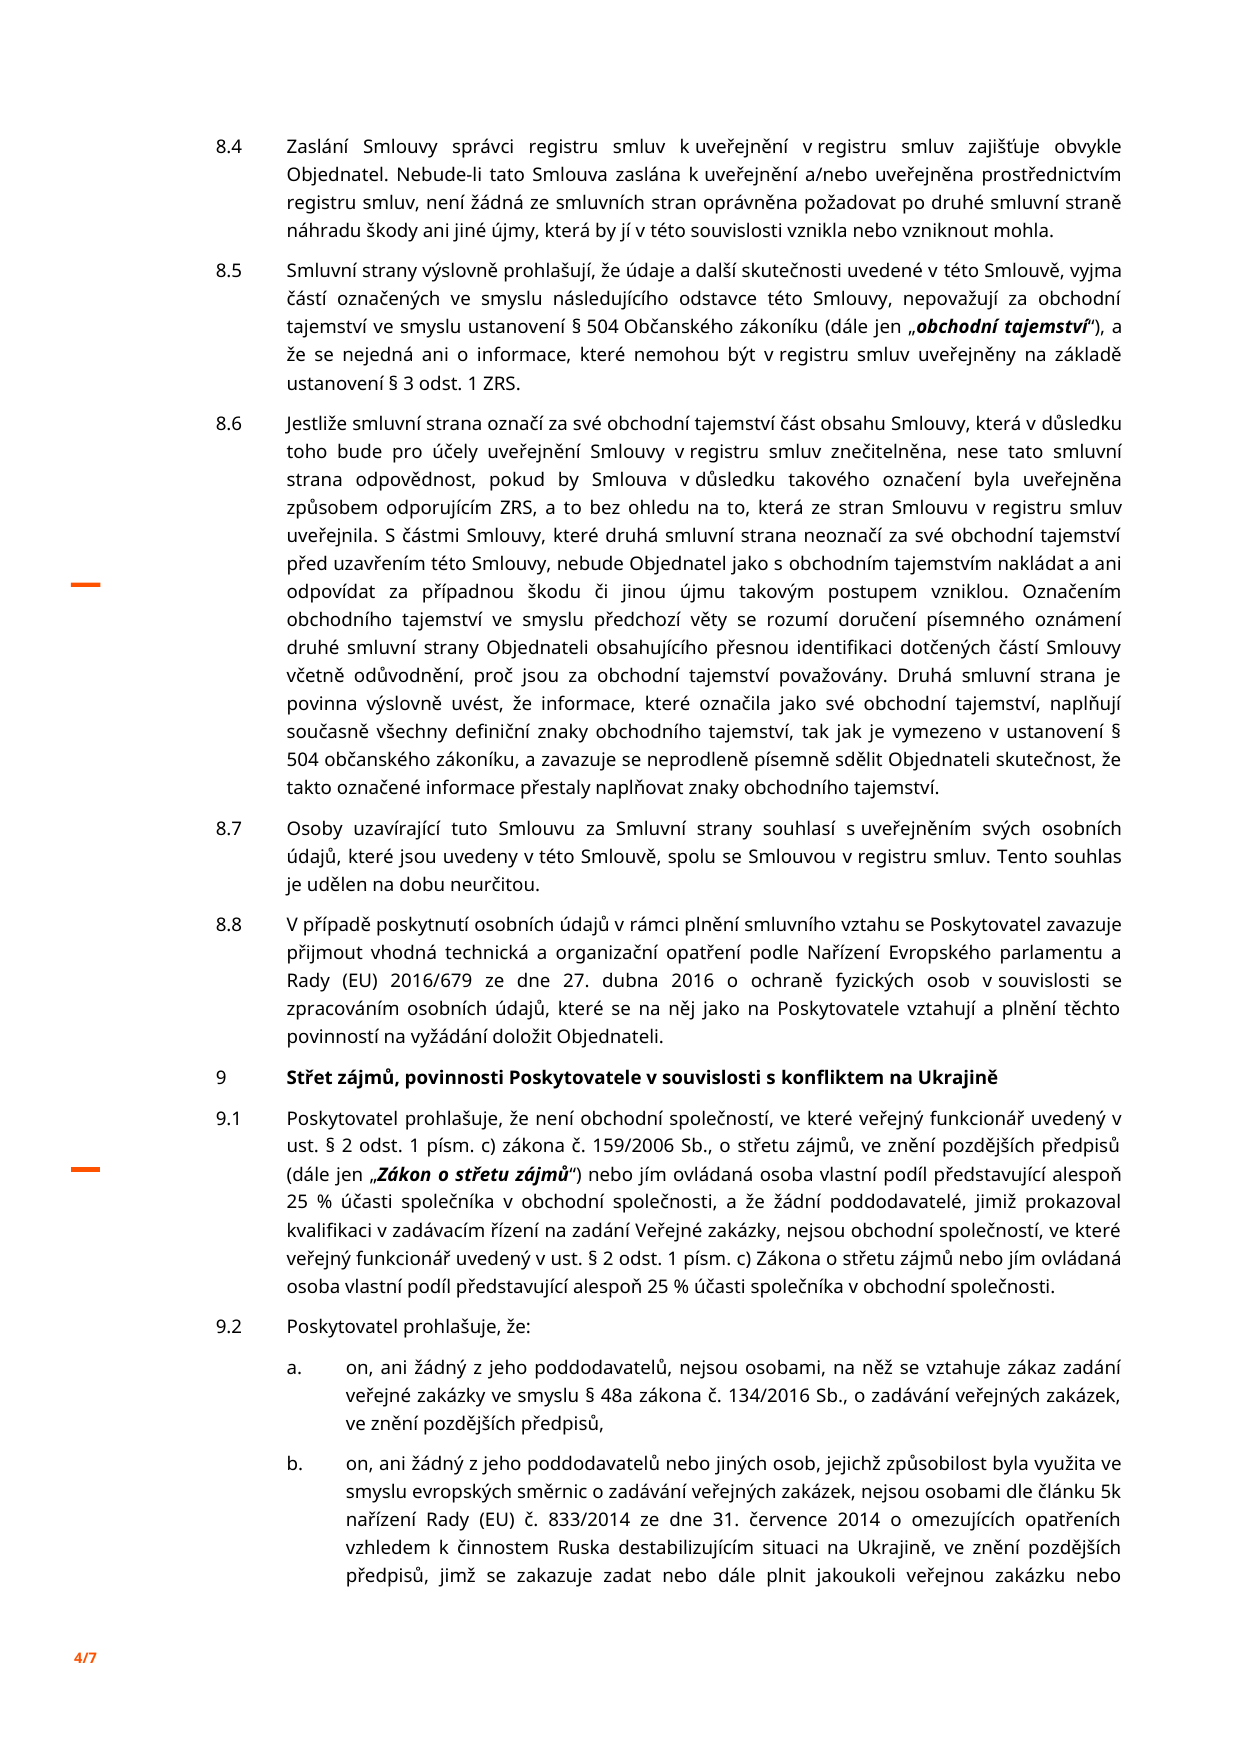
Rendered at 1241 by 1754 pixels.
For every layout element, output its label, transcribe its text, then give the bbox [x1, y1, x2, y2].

subtitle Střet zájmů, povinnosti Poskytovatele v souvislosti s konfliktem na Ukrajině [216, 1064, 1122, 1090]
subtitle Poskytovatel prohlašuje, že: [216, 1313, 1122, 1339]
subtitle Smluvní strany výslovně prohlašují, že údaje a další skutečnosti uvedené v této Smlouvě, vyjma částí označených ve smyslu následujícího odstavce této Smlouvy, nepovažují za obchodní tajemství ve smyslu ustanovení § 504 Občanského zákoníku (dále jen „obchodní tajemství“), a že se nejedná ani o informace, které nemohou být v registru smluv uveřejněny na základě ustanovení § 3 odst. 1 ZRS. [216, 258, 1122, 395]
list on, ani žádný z jeho poddodavatelů, nejsou osobami, na něž se vztahuje zákaz zadání veřejné zakázky ve smyslu § 48a zákona č. 134/2016 Sb., o zadávání veřejných zakázek, ve znění pozdějších předpisů, [286, 1354, 1122, 1436]
subtitle V případě poskytnutí osobních údajů v rámci plnění smluvního vztahu se Poskytovatel zavazuje přijmout vhodná technická a organizační opatření podle Nařízení Evropského parlamentu a Rady (EU) 2016/679 ze dne 27. dubna 2016 o ochraně fyzických osob v souvislosti se zpracováním osobních údajů, které se na něj jako na Poskytovatele vztahují a plnění těchto povinností na vyžádání doložit Objednateli. [216, 912, 1122, 1049]
subtitle Poskytovatel prohlašuje, že není obchodní společností, ve které veřejný funkcionář uvedený v ust. § 2 odst. 1 písm. c) zákona č. 159/2006 Sb., o střetu zájmů, ve znění pozdějších předpisů (dále jen „Zákon o střetu zájmů“) nebo jím ovládaná osoba vlastní podíl představující alespoň 25 % účasti společníka v obchodní společnosti, a že žádní poddodavatelé, jimiž prokazoval kvalifikaci v zadávacím řízení na zadání Veřejné zakázky, nejsou obchodní společností, ve které veřejný funkcionář uvedený v ust. § 2 odst. 1 písm. c) Zákona o střetu zájmů nebo jím ovládaná osoba vlastní podíl představující alespoň 25 % účasti společníka v obchodní společnosti. [216, 1105, 1122, 1298]
subtitle Jestliže smluvní strana označí za své obchodní tajemství část obsahu Smlouvy, která v důsledku toho bude pro účely uveřejnění Smlouvy v registru smluv znečitelněna, nese tato smluvní strana odpovědnost, pokud by Smlouva v důsledku takového označení byla uveřejněna způsobem odporujícím ZRS, a to bez ohledu na to, která ze stran Smlouvu v registru smluv uveřejnila. S částmi Smlouvy, které druhá smluvní strana neoznačí za své obchodní tajemství před uzavřením této Smlouvy, nebude Objednatel jako s obchodním tajemstvím nakládat a ani odpovídat za případnou škodu či jinou újmu takovým postupem vzniklou. Označením obchodního tajemství ve smyslu předchozí věty se rozumí doručení písemného oznámení druhé smluvní strany Objednateli obsahujícího přesnou identifikaci dotčených částí Smlouvy včetně odůvodnění, proč jsou za obchodní tajemství považovány. Druhá smluvní strana je povinna výslovně uvést, že informace, které označila jako své obchodní tajemství, naplňují současně všechny definiční znaky obchodního tajemství, tak jak je vymezeno v ustanovení § 504 občanského zákoníku, a zavazuje se neprodleně písemně sdělit Objednateli skutečnost, že takto označené informace přestaly naplňovat znaky obchodního tajemství. [216, 410, 1122, 800]
subtitle Zaslání Smlouvy správci registru smluv k uveřejnění v registru smluv zajišťuje obvykle Objednatel. Nebude-li tato Smlouva zaslána k uveřejnění a/nebo uveřejněna prostřednictvím registru smluv, není žádná ze smluvních stran oprávněna požadovat po druhé smluvní straně náhradu škody ani jiné újmy, která by jí v této souvislosti vznikla nebo vzniknout mohla. [216, 133, 1122, 243]
subtitle Osoby uzavírající tuto Smlouvu za Smluvní strany souhlasí s uveřejněním svých osobních údajů, které jsou uvedeny v této Smlouvě, spolu se Smlouvou v registru smluv. Tento souhlas je udělen na dobu neurčitou. [216, 815, 1122, 897]
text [286, 1451, 1122, 1588]
